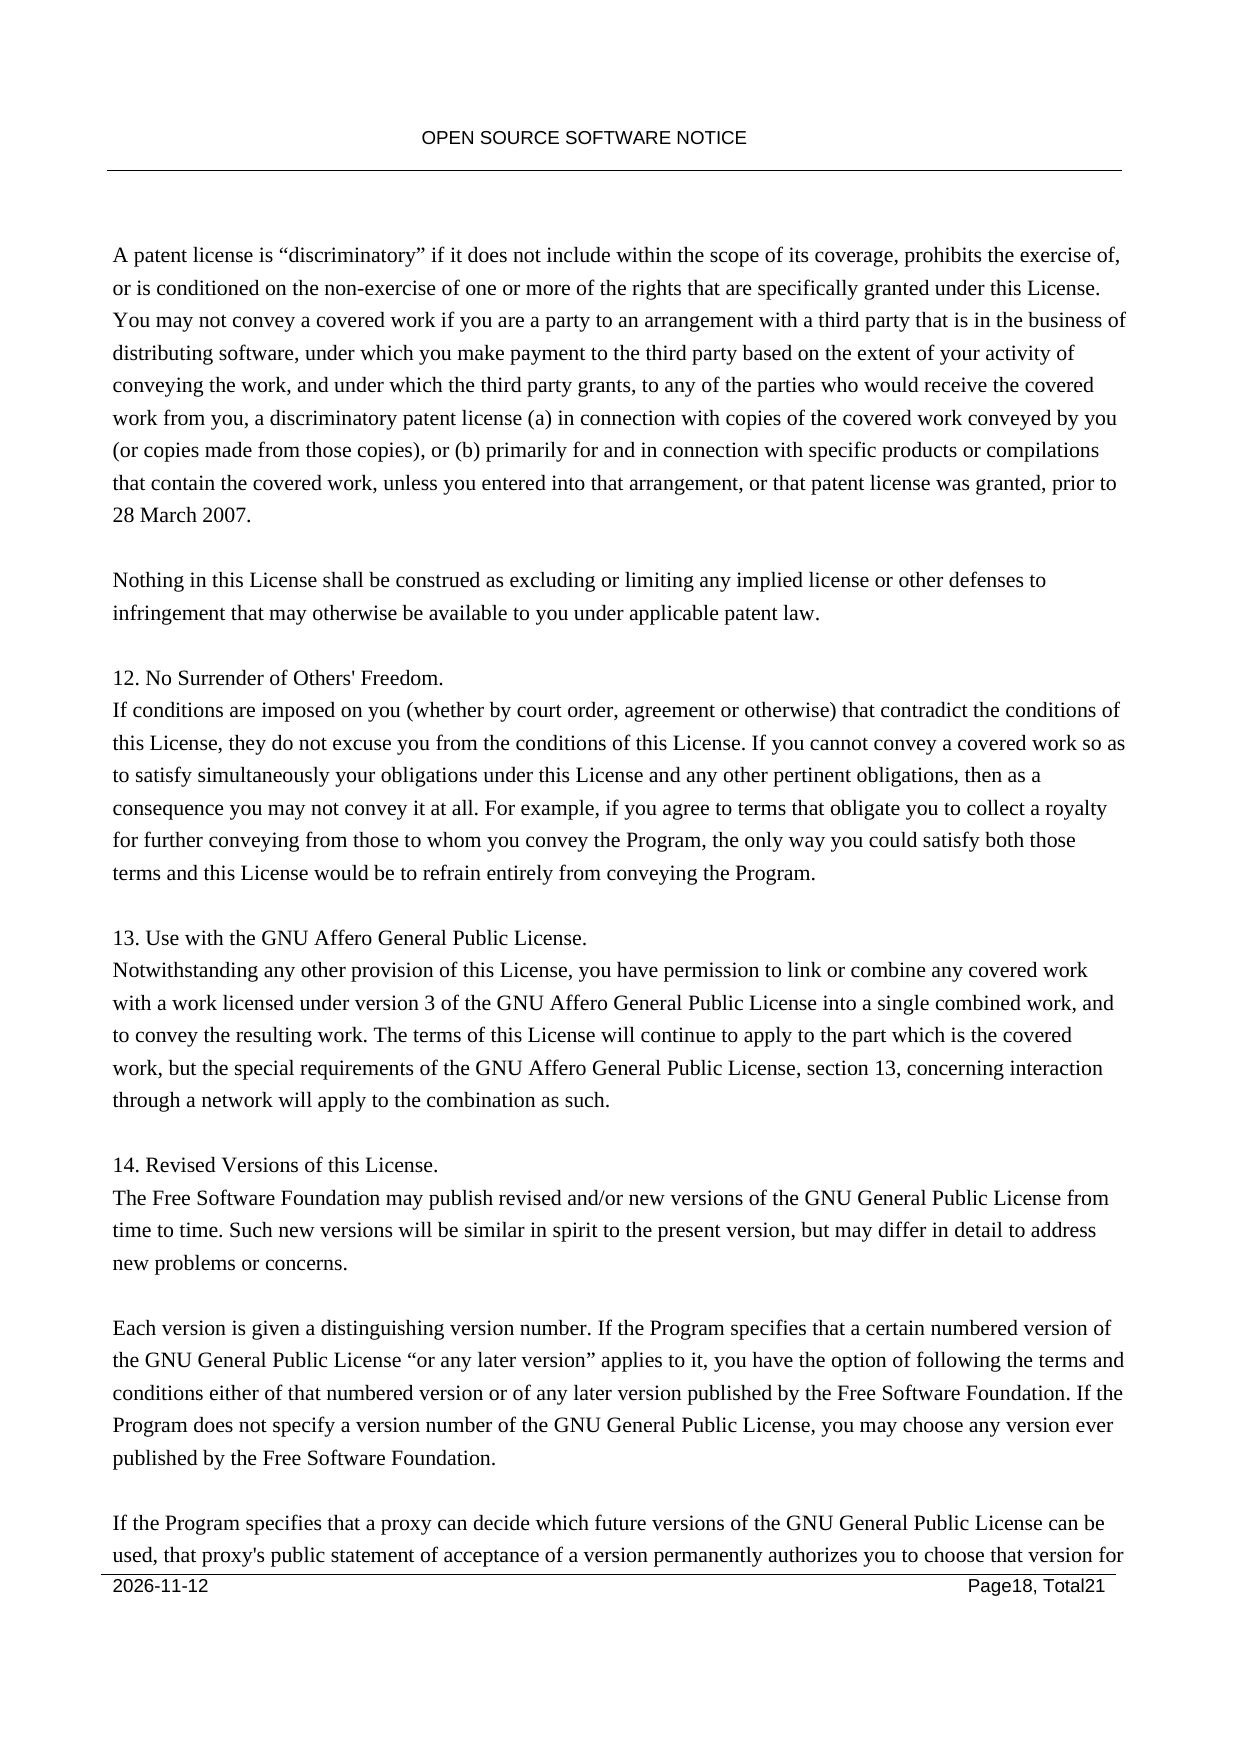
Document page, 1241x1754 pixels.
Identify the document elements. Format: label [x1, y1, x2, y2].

text [112, 206, 1128, 1571]
